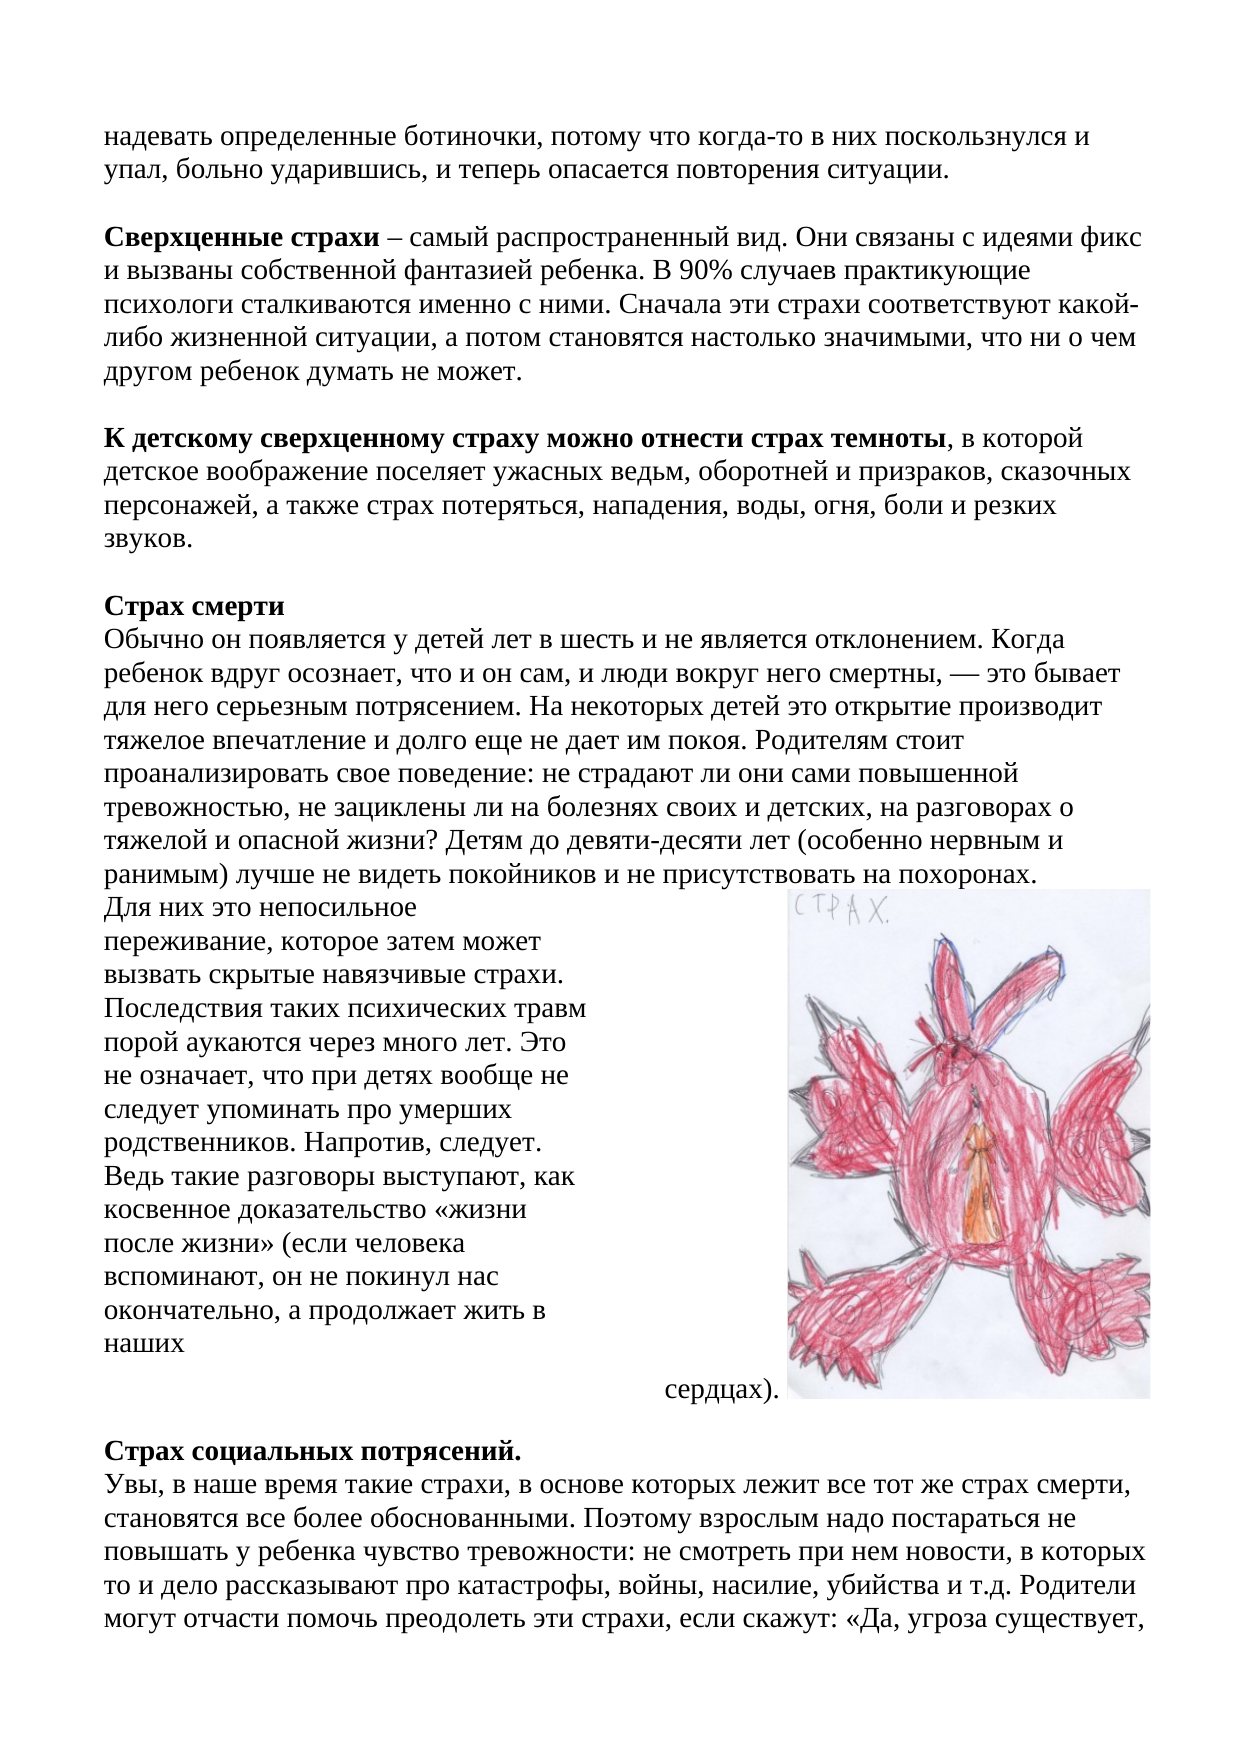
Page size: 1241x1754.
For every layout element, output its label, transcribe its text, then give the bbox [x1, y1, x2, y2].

text Страх смерти Обычно он появляется у детей лет в шесть и не является отклонением. Когда ребенок вдруг осознает, что и он сам, и люди вокруг него смертны, — это бывает для него серьезным потрясением. На некоторых детей это открытие производит тяжелое впечатление и долго еще не дает им покоя. Родителям стоит проанализировать свое поведение: не страдают ли они сами повышенной тревожностью, не зациклены ли на болезнях своих и детских, на разговорах о тяжелой и опасной жизни? Детям до девяти-десяти лет (особенно нервным и ранимым) лучше не видеть покойников и не присутствовать на похоронах. [103, 588, 1152, 889]
text Сверхценные страхи – самый распространенный вид. Они связаны с идеями фикс и вызваны собственной фантазией ребенка. В 90% случаев практикующие психологи сталкиваются именно с ними. Сначала эти страхи соответствуют какой-либо жизненной ситуации, а потом становятся настолько значимыми, что ни о чем другом ребенок думать не может. [103, 219, 1152, 386]
text К детскому сверхценному страху можно отнести страх темноты, в которой детское воображение поселяет ужасных ведьм, оборотней и призраков, сказочных персонажей, а также страх потеряться, нападения, воды, огня, боли и резких звуков. [103, 420, 1152, 554]
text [103, 118, 1152, 185]
picture [787, 889, 1151, 1399]
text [103, 1433, 1152, 1634]
text Для них это непосильное переживание, которое затем может вызвать скрытые навязчивые страхи. Последствия таких психических травм порой аукаются через много лет. Это не означает, что при детях вообще не следует упоминать про умерших родственников. Напротив, следует. Ведь такие разговоры выступают, как косвенное доказательство «жизни после жизни» (если человека вспоминают, он не покинул нас окончательно, а продолжает жить в наших сердцах). [103, 889, 591, 1359]
